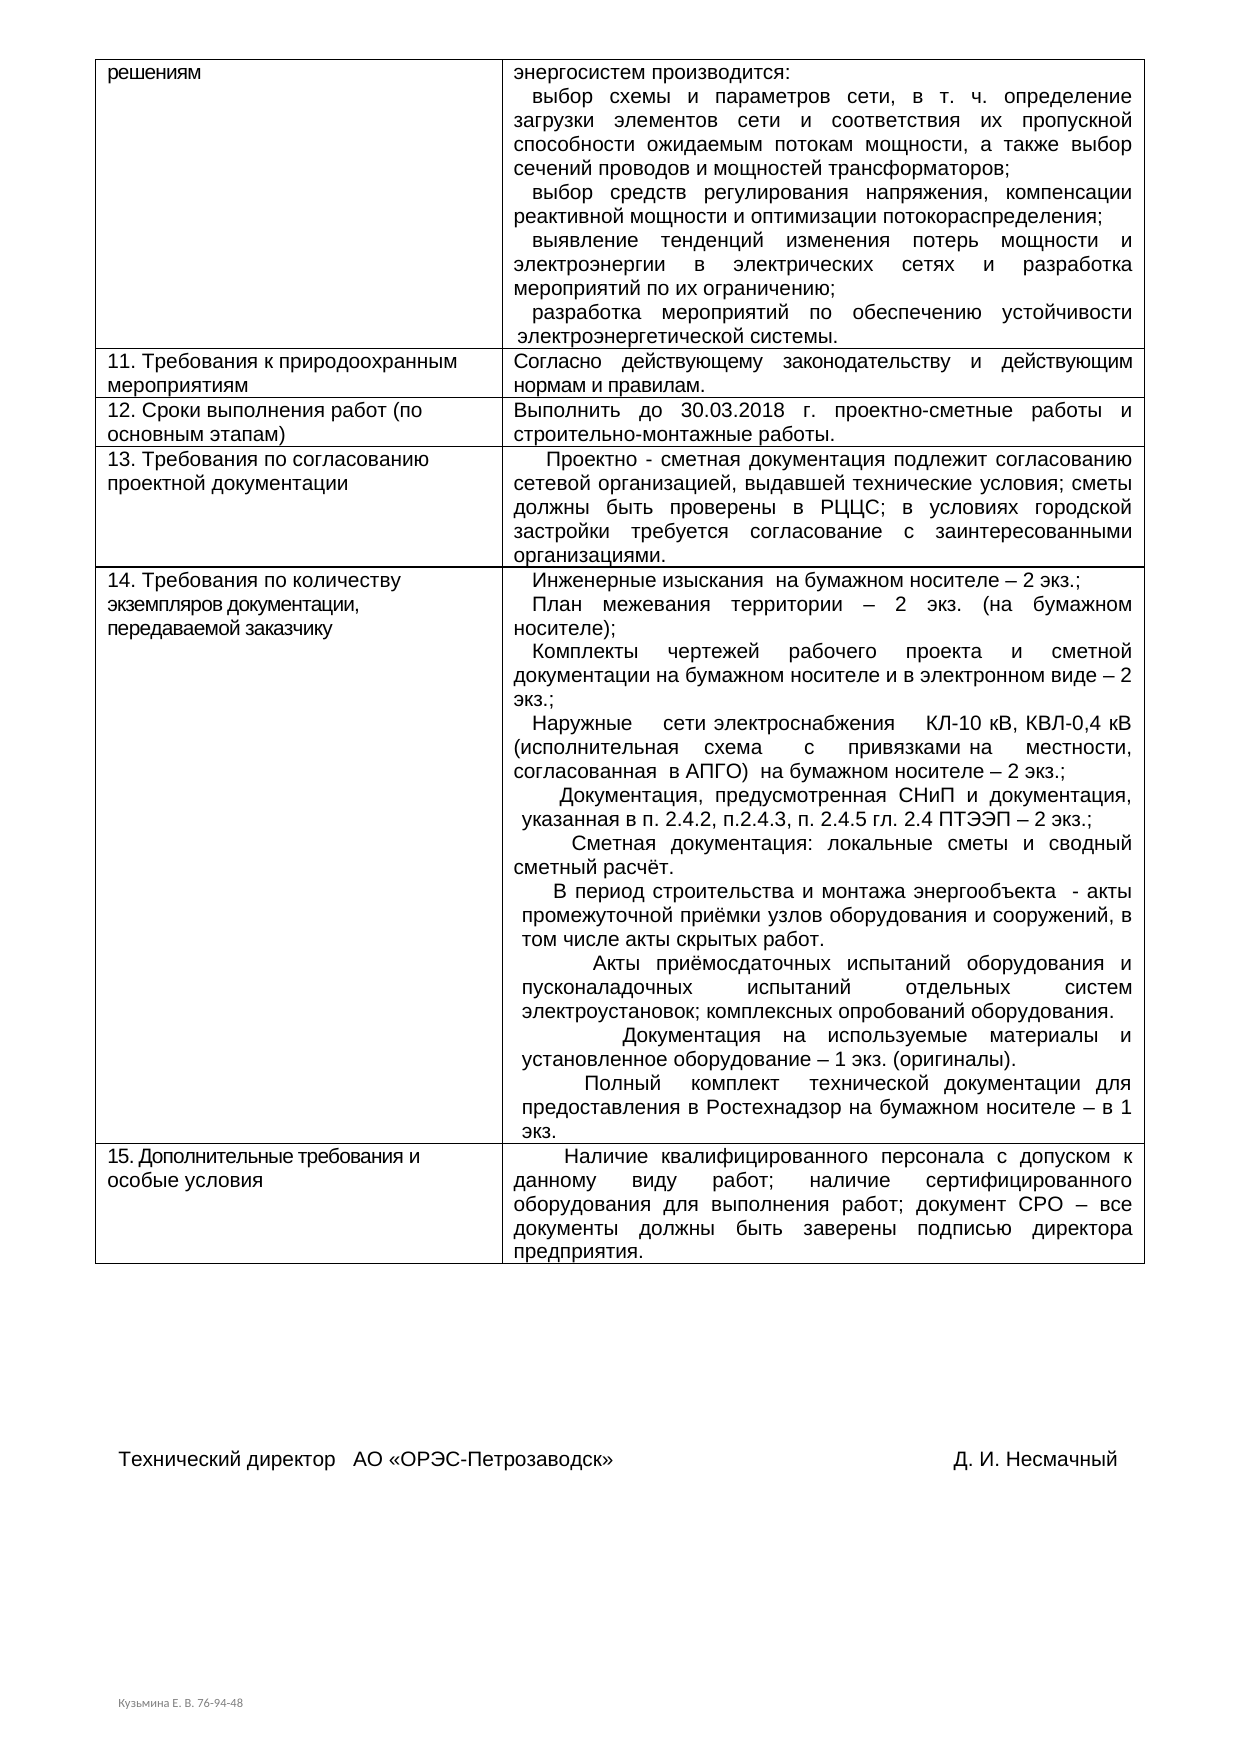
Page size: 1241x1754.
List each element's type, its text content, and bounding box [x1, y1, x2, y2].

table_cell 11. Требования к природоохранным мероприятиям [96, 349, 502, 397]
table_cell 15. Дополнительные требования и особые условия [96, 1144, 502, 1263]
table_cell 14. Требования по количеству экземпляров документации, передаваемой заказчику [96, 568, 502, 1142]
table_cell Наличие квалифицированного персонала с допуском к данному виду работ; наличие сертифицированного оборудования для выполнения работ; документ СРО – все документы должны быть заверены подписью директора предприятия. [503, 1144, 1144, 1263]
table_cell Выполнить до 30.03.2018 г. проектно-сметные работы и строительно-монтажные работы. [503, 398, 1144, 446]
table_cell Инженерные изыскания на бумажном носителе – 2 экз.; План межевания территории – 2 экз. (на бумажном носителе); Комплекты чертежей рабочего проекта и сметной документации на бумажном носителе и в электронном виде – 2 экз.; Наружные сети электроснабжения КЛ-10 кВ, КВЛ-0,4 кВ (исполнительная схема с привязками на местности, согласованная в АПГО) на бумажном носителе – 2 экз.; Документация, предусмотренная СНиП и документация, указанная в п. 2.4.2, п.2.4.3, п. 2.4.5 гл. 2.4 ПТЭЭП – 2 экз.; Сметная документация: локальные сметы и сводный сметный расчёт. В период строительства и монтажа энергообъекта - акты промежуточной приёмки узлов оборудования и сооружений, в том числе акты скрытых работ. Акты приёмосдаточных испытаний оборудования и пусконаладочных испытаний отдельных систем электроустановок; комплексных опробований оборудования. Документация на используемые материалы и установленное оборудование – 1 экз. (оригиналы). Полный комплект технической документации для предоставления в Ростехнадзор на бумажном носителе – в 1 экз. [503, 568, 1144, 1142]
table_cell 12. Сроки выполнения работ (по основным этапам) [96, 398, 502, 446]
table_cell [503, 60, 1144, 348]
text Технический директор АО «ОРЭС-Петрозаводск» Д. И. Несмачный [118, 1447, 1196, 1471]
table_cell 13. Требования по согласованию проектной документации [96, 447, 502, 566]
table_cell Согласно действующему законодательству и действующим нормам и правилам. [503, 349, 1144, 397]
table_cell Проектно - сметная документация подлежит согласованию сетевой организацией, выдавшей технические условия; сметы должны быть проверены в РЦЦС; в условиях городской застройки требуется согласование с заинтересованными организациями. [503, 447, 1144, 566]
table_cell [96, 60, 502, 348]
